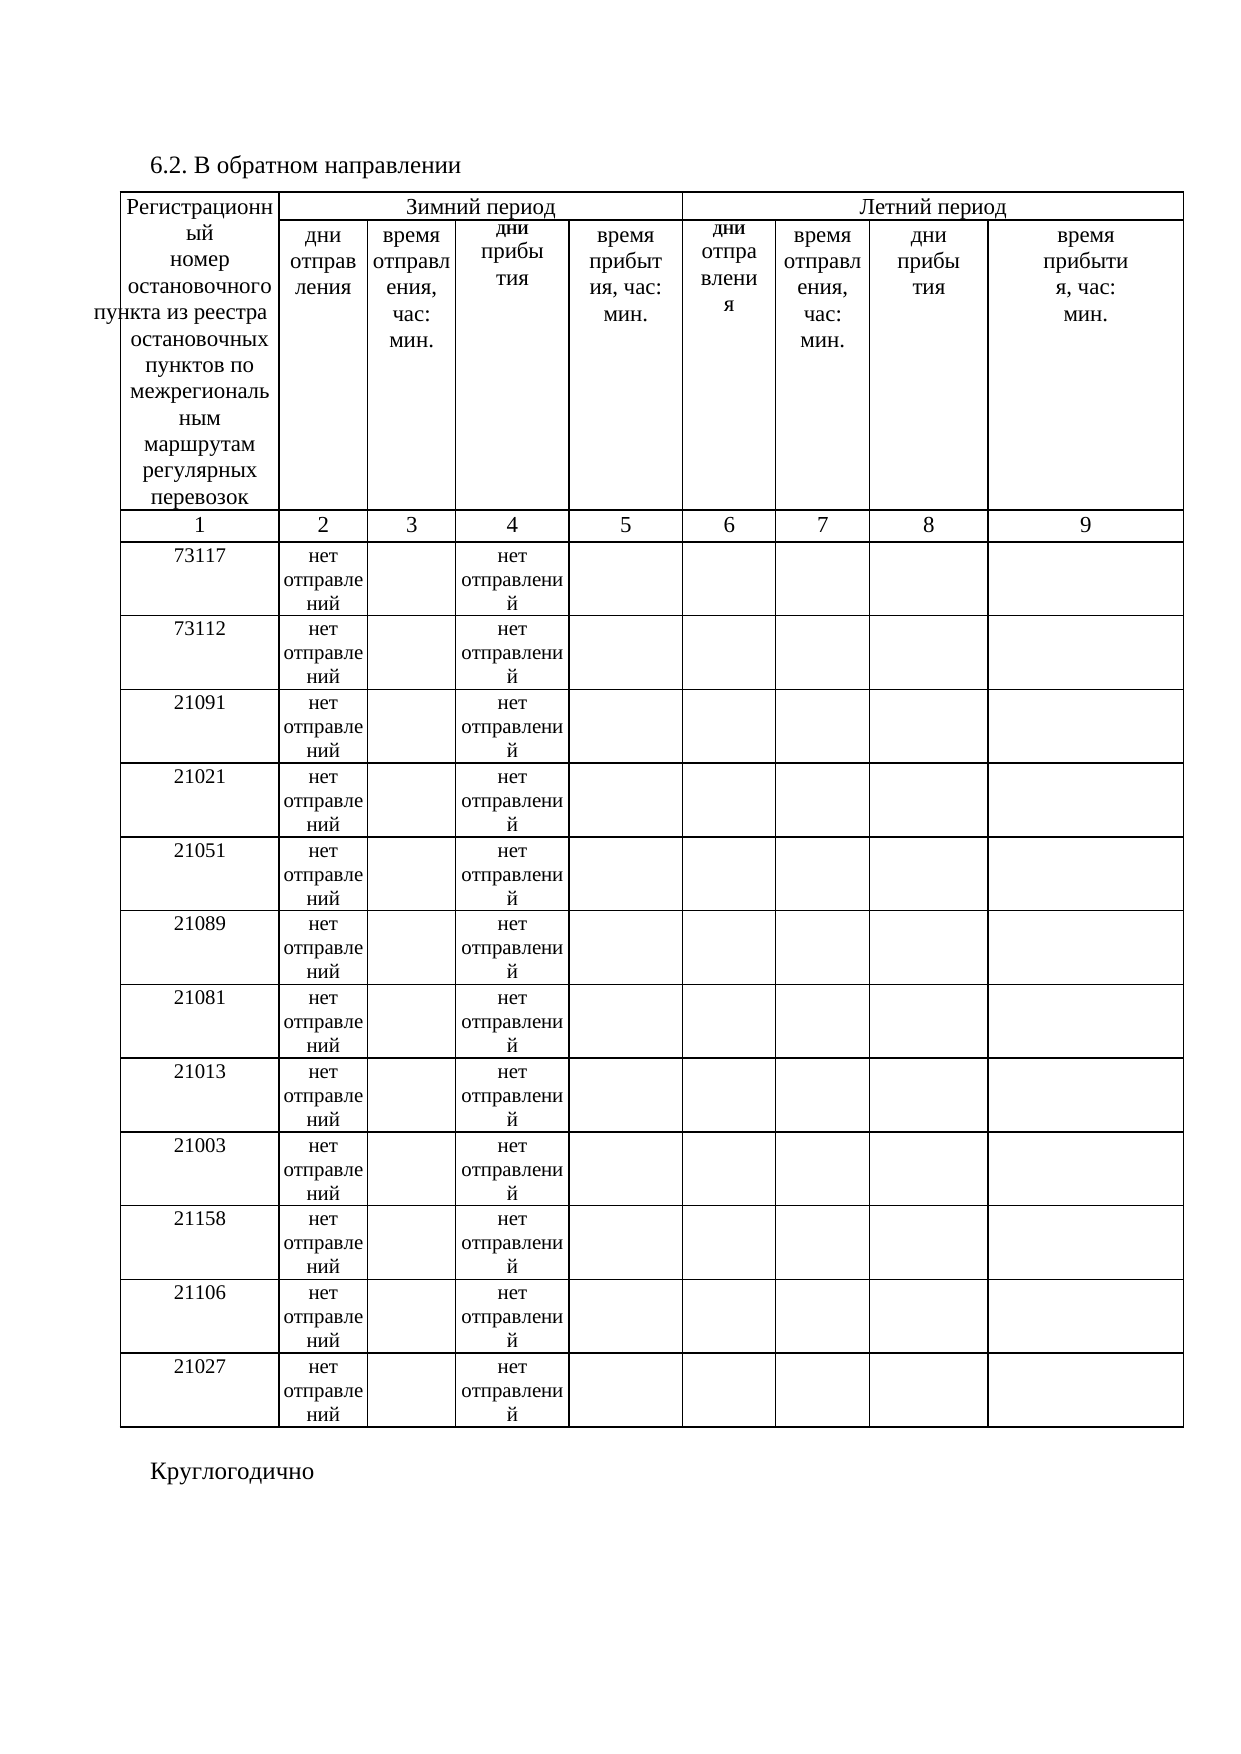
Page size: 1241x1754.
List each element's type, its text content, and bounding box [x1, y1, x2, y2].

table_cell 73117 [121, 543, 278, 615]
table_cell [989, 1280, 1183, 1352]
table_cell нет отправлений [280, 690, 367, 762]
table_cell [870, 1133, 987, 1205]
table_cell [683, 1133, 775, 1205]
table_cell [989, 690, 1183, 762]
table_cell ДНИ отпра влени я [683, 221, 775, 509]
table_cell [683, 1280, 775, 1352]
table_cell [683, 911, 775, 983]
table_cell [570, 690, 682, 762]
table_cell нет отправлений [280, 911, 367, 983]
table_cell [368, 690, 455, 762]
table_cell нет отправлений [456, 985, 568, 1057]
table_cell дни отправ ления [280, 221, 367, 509]
table_cell [870, 1354, 987, 1426]
table_cell [989, 985, 1183, 1057]
table_cell [776, 1133, 869, 1205]
table_cell [368, 1133, 455, 1205]
table_cell [870, 838, 987, 910]
table_cell [989, 1354, 1183, 1426]
table_cell [570, 616, 682, 688]
table_cell [776, 1280, 869, 1352]
table_cell [989, 838, 1183, 910]
table_cell 21021 [121, 764, 278, 836]
table_cell [570, 1354, 682, 1426]
table_cell [776, 616, 869, 688]
table_cell нет отправлений [280, 1280, 367, 1352]
table_cell [776, 764, 869, 836]
table_cell [368, 616, 455, 688]
table_cell [989, 616, 1183, 688]
table_cell 21013 [121, 1059, 278, 1131]
table_cell [570, 1059, 682, 1131]
table_cell нет отправлений [280, 985, 367, 1057]
table_cell 2 [280, 511, 367, 541]
table_cell [870, 690, 987, 762]
table_cell нет отправлений [280, 1133, 367, 1205]
table_cell [683, 1354, 775, 1426]
table_cell нет отправлений [280, 543, 367, 615]
table_cell [870, 616, 987, 688]
table_cell [570, 911, 682, 983]
table_cell 6 [683, 511, 775, 541]
table_cell [776, 985, 869, 1057]
table_cell [776, 1206, 869, 1278]
table_cell [989, 543, 1183, 615]
table_cell [870, 1280, 987, 1352]
table_cell [989, 911, 1183, 983]
table_cell нет отправлений [456, 1354, 568, 1426]
table_cell нет отправлений [280, 838, 367, 910]
table_cell [570, 838, 682, 910]
table_cell 21091 [121, 690, 278, 762]
table_cell [776, 1354, 869, 1426]
table_cell 21027 [121, 1354, 278, 1426]
table_cell [570, 543, 682, 615]
table_cell нет отправлений [456, 838, 568, 910]
table_cell [989, 764, 1183, 836]
table_cell [368, 911, 455, 983]
table_cell нет отправлений [280, 764, 367, 836]
table_cell [570, 985, 682, 1057]
table_cell 73112 [121, 616, 278, 688]
table_cell [368, 1206, 455, 1278]
table_cell 21081 [121, 985, 278, 1057]
table_cell [368, 543, 455, 615]
table_cell 21089 [121, 911, 278, 983]
table_cell [870, 985, 987, 1057]
table_header Летний период [683, 193, 1183, 219]
table_cell 5 [570, 511, 682, 541]
table_cell [368, 764, 455, 836]
table_cell [683, 1059, 775, 1131]
table_cell [989, 1059, 1183, 1131]
table_cell дни прибы тия [870, 221, 987, 509]
table_cell нет отправлений [456, 543, 568, 615]
text Круглогодично [150, 1456, 1090, 1485]
table_cell [570, 1133, 682, 1205]
table_cell [683, 690, 775, 762]
table_cell нет отправлений [280, 616, 367, 688]
table_cell нет отправлений [456, 616, 568, 688]
table_cell нет отправлений [280, 1206, 367, 1278]
table_cell 3 [368, 511, 455, 541]
table_cell [570, 764, 682, 836]
table_cell время отправл ения, час: мин. [776, 221, 869, 509]
table_header Зимний период [280, 193, 682, 219]
table_cell [570, 1206, 682, 1278]
table_cell [776, 838, 869, 910]
table_cell [368, 838, 455, 910]
table_cell [683, 1206, 775, 1278]
table_cell [683, 616, 775, 688]
table_cell нет отправлений [280, 1354, 367, 1426]
table_cell [368, 1354, 455, 1426]
table_cell нет отправлений [456, 911, 568, 983]
table_cell нет отправлений [456, 1280, 568, 1352]
table_cell время прибыти я, час: мин. [989, 221, 1183, 509]
table_cell [683, 764, 775, 836]
table_cell время прибыт ия, час: мин. [570, 221, 682, 509]
table_cell 21051 [121, 838, 278, 910]
table_cell 21003 [121, 1133, 278, 1205]
table_cell [870, 911, 987, 983]
table_cell [683, 838, 775, 910]
table_cell 7 [776, 511, 869, 541]
table_cell [570, 1280, 682, 1352]
table_header Регистрационный номер остановочного пункта из реестра остановочных пунктов по межрегиональным маршрутам регулярных перевозок [121, 193, 278, 509]
table_cell 9 [989, 511, 1183, 541]
table_cell [989, 1206, 1183, 1278]
table_cell ДНИ прибы тия [456, 221, 568, 509]
table_cell 1 [121, 511, 278, 541]
table_cell [683, 985, 775, 1057]
table_cell [368, 1280, 455, 1352]
table_cell [870, 543, 987, 615]
table_cell [989, 1133, 1183, 1205]
table_cell нет отправлений [456, 1059, 568, 1131]
table_cell 4 [456, 511, 568, 541]
table_cell [776, 911, 869, 983]
table_cell нет отправлений [456, 690, 568, 762]
table_cell [870, 764, 987, 836]
table_cell нет отправлений [456, 1206, 568, 1278]
table_cell [776, 1059, 869, 1131]
table_cell 8 [870, 511, 987, 541]
table_cell [776, 690, 869, 762]
table_cell нет отправлений [456, 1133, 568, 1205]
table_cell нет отправлений [280, 1059, 367, 1131]
table_cell [870, 1206, 987, 1278]
table_cell нет отправлений [456, 764, 568, 836]
table_cell [368, 985, 455, 1057]
table_cell [683, 543, 775, 615]
table_cell 21158 [121, 1206, 278, 1278]
table_cell [368, 1059, 455, 1131]
table_cell 21106 [121, 1280, 278, 1352]
table_cell [776, 543, 869, 615]
table_cell время отправл ения, час: мин. [368, 221, 455, 509]
table_cell [870, 1059, 987, 1131]
text 6.2. В обратном направлении [150, 150, 1090, 179]
